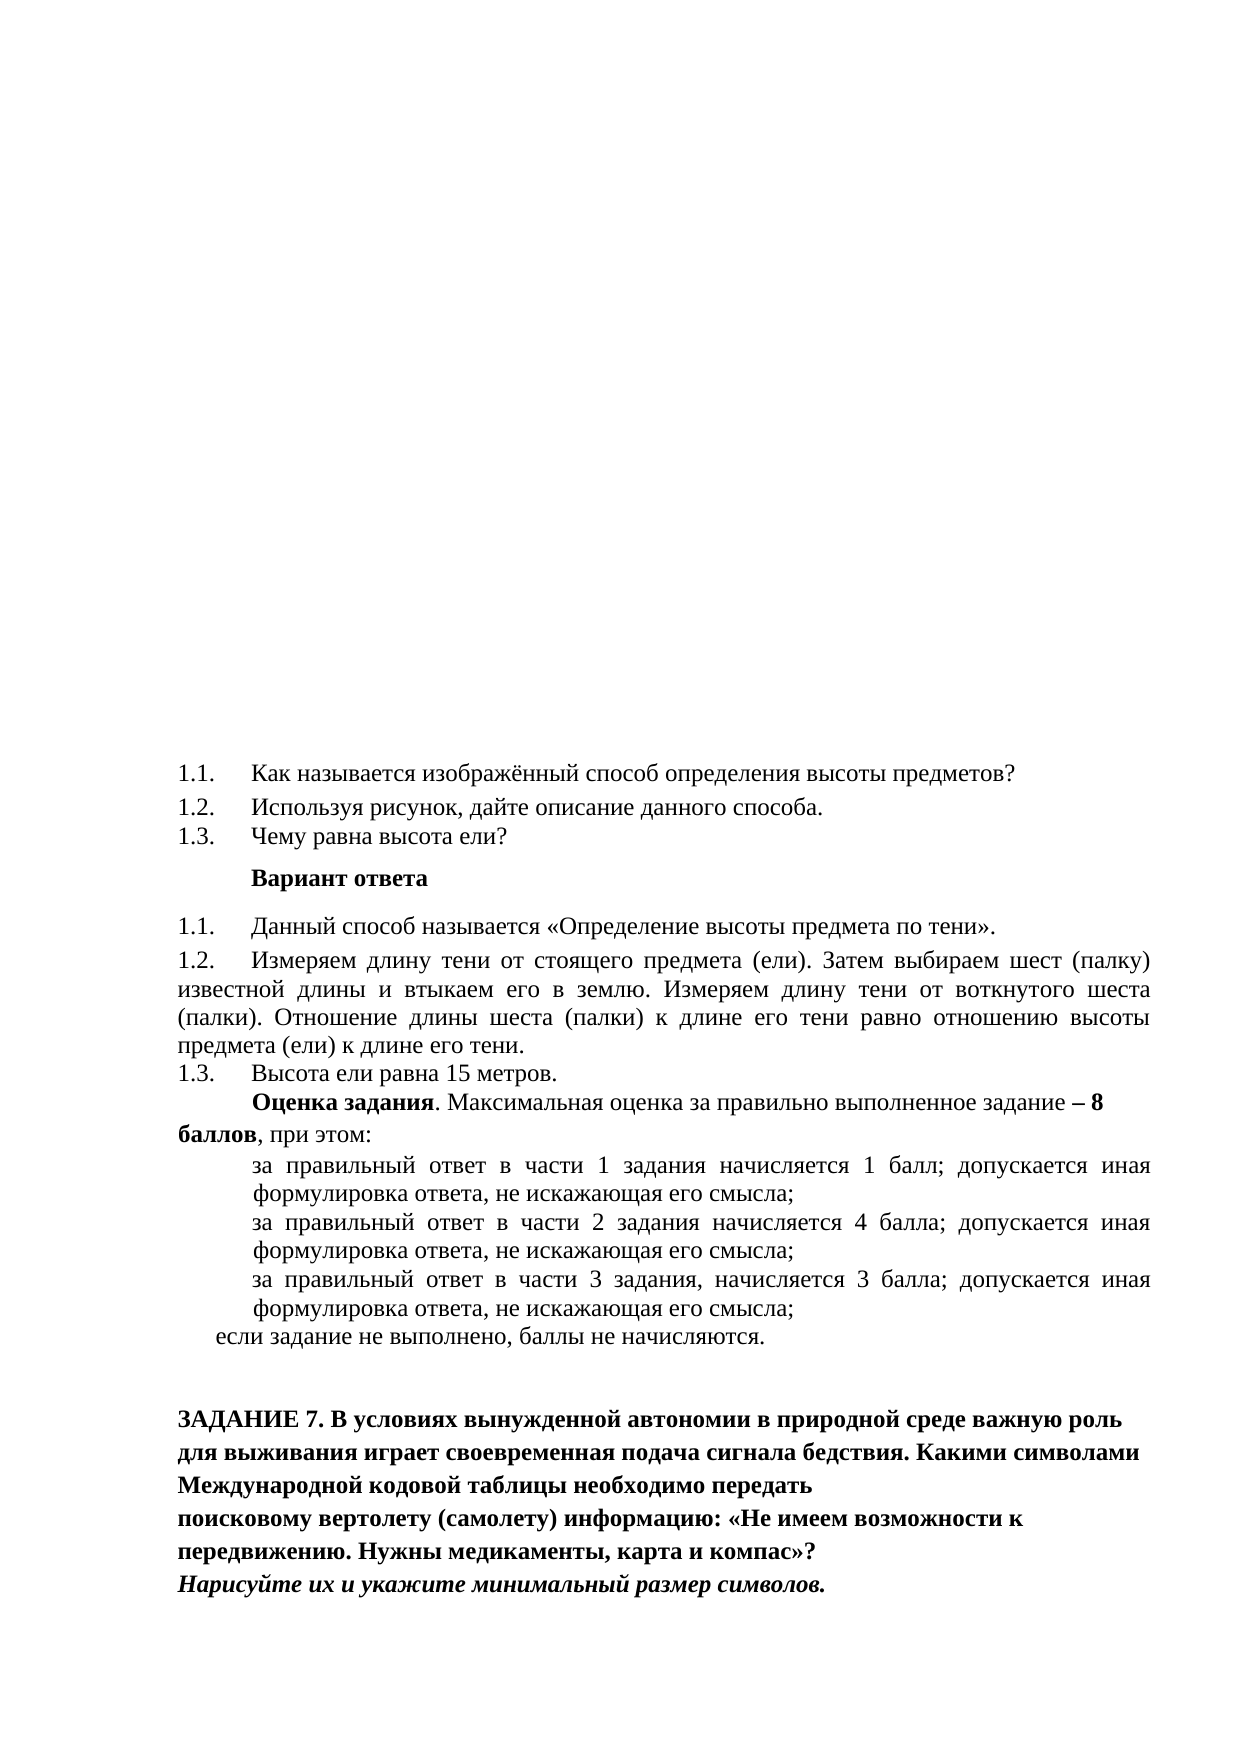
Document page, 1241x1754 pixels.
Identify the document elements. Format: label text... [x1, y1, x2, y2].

list Как называется изображённый способ определения высоты предметов? [177, 758, 1152, 787]
text за правильный ответ в части 3 задания, начисляется 3 балла; допускается иная формулировка ответа, не искажающая его смысла; [252, 1264, 1152, 1322]
text Вариант ответа [251, 863, 1152, 892]
list Измеряем длину тени от стоящего предмета (ели). Затем выбираем шест (палку) известной длины и втыкаем его в землю. Измеряем длину тени от воткнутого шеста (палки). Отношение длины шеста (палки) к длине его тени равно отношению высоты предмета (ели) к длине его тени. [177, 946, 1152, 1059]
text ЗАДАНИЕ 7. В условиях вынужденной автономии в природной среде важную роль для выживания играет своевременная подача сигнала бедствия. Какими символами Международной кодовой таблицы необходимо передать поисковому вертолету (самолету) информацию: «Не имеем возможности к передвижению. Нужны медикаменты, карта и компас»? Нарисуйте их и укажите минимальный размер символов. [177, 1404, 1152, 1630]
list Данный способ называется «Определение высоты предмета по тени». [177, 911, 1152, 940]
text Оценка задания. Максимальная оценка за правильно выполненное задание – 8 баллов, при этом: [178, 1087, 1152, 1148]
text за правильный ответ в части 1 задания начисляется 1 балл; допускается иная формулировка ответа, не искажающая его смысла; [252, 1151, 1152, 1207]
text за правильный ответ в части 2 задания начисляется 4 балла; допускается иная формулировка ответа, не искажающая его смысла; [252, 1207, 1152, 1264]
list Высота ели равна 15 метров. [177, 1059, 1152, 1087]
text если задание не выполнено, баллы не начисляются. [215, 1322, 1152, 1350]
list Используя рисунок, дайте описание данного способа. [177, 793, 1152, 821]
list Чему равна высота ели? [177, 822, 1152, 850]
